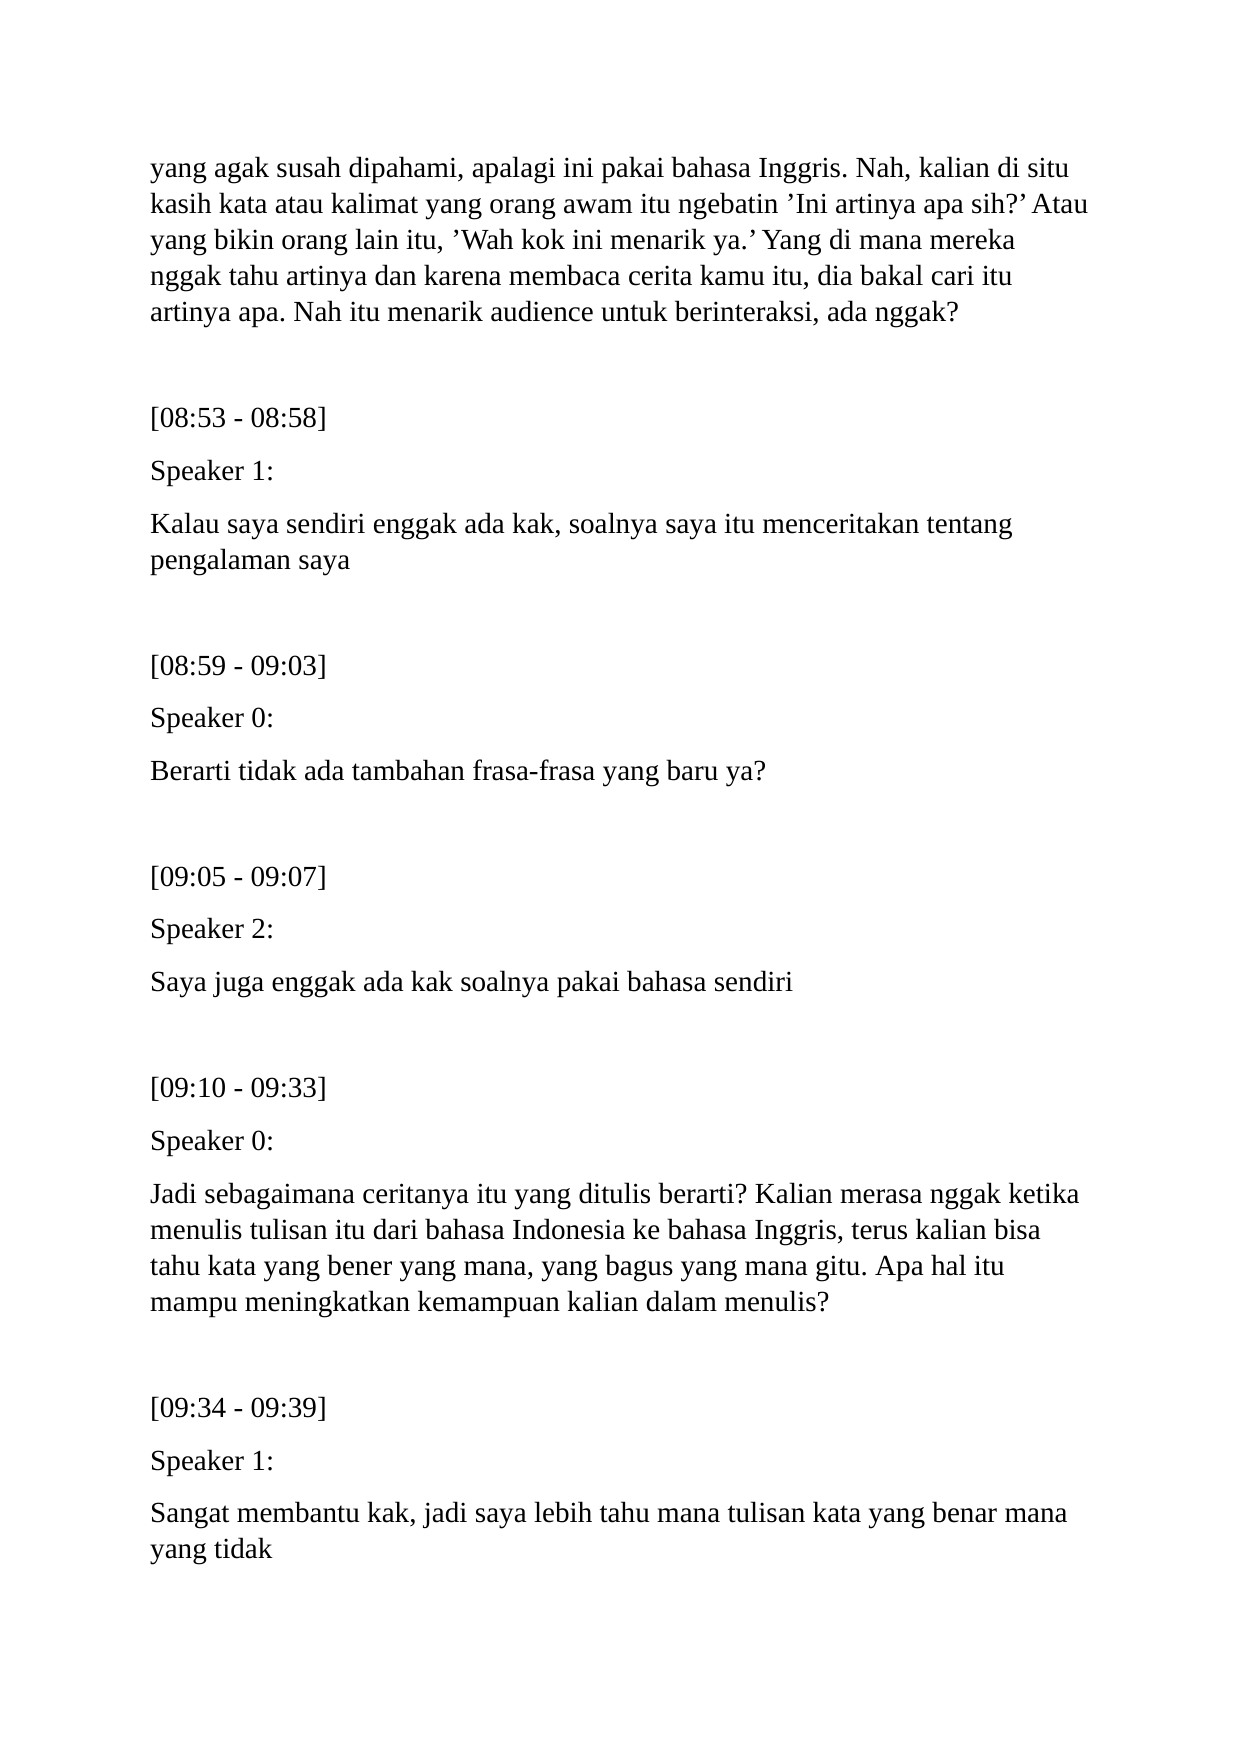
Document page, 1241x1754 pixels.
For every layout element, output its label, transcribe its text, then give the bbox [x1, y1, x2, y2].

text [09:34 - 09:39] [150, 1390, 1090, 1423]
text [150, 150, 1090, 328]
text Speaker 0: [150, 1123, 1090, 1156]
text Saya juga enggak ada kak soalnya pakai bahasa sendiri [150, 964, 1090, 998]
text Speaker 2: [150, 912, 1090, 945]
text Speaker 1: [150, 1443, 1090, 1476]
text [08:59 - 09:03] [150, 648, 1090, 681]
text Berarti tidak ada tambahan frasa-frasa yang baru ya? [150, 753, 1090, 787]
text [08:53 - 08:58] [150, 400, 1090, 434]
text [09:05 - 09:07] [150, 859, 1090, 892]
text Speaker 1: [150, 453, 1090, 487]
text Speaker 0: [150, 700, 1090, 734]
text Sangat membantu kak, jadi saya lebih tahu mana tulisan kata yang benar mana yang tidak [150, 1495, 1090, 1565]
text Jadi sebagaimana ceritanya itu yang ditulis berarti? Kalian merasa nggak ketika menulis tulisan itu dari bahasa Indonesia ke bahasa Inggris, terus kalian bisa tahu kata yang bener yang mana, yang bagus yang mana gitu. Apa hal itu mampu meningkatkan kemampuan kalian dalam menulis? [150, 1176, 1090, 1318]
text Kalau saya sendiri enggak ada kak, soalnya saya itu menceritakan tentang pengalaman saya [150, 506, 1090, 576]
text [09:10 - 09:33] [150, 1070, 1090, 1104]
